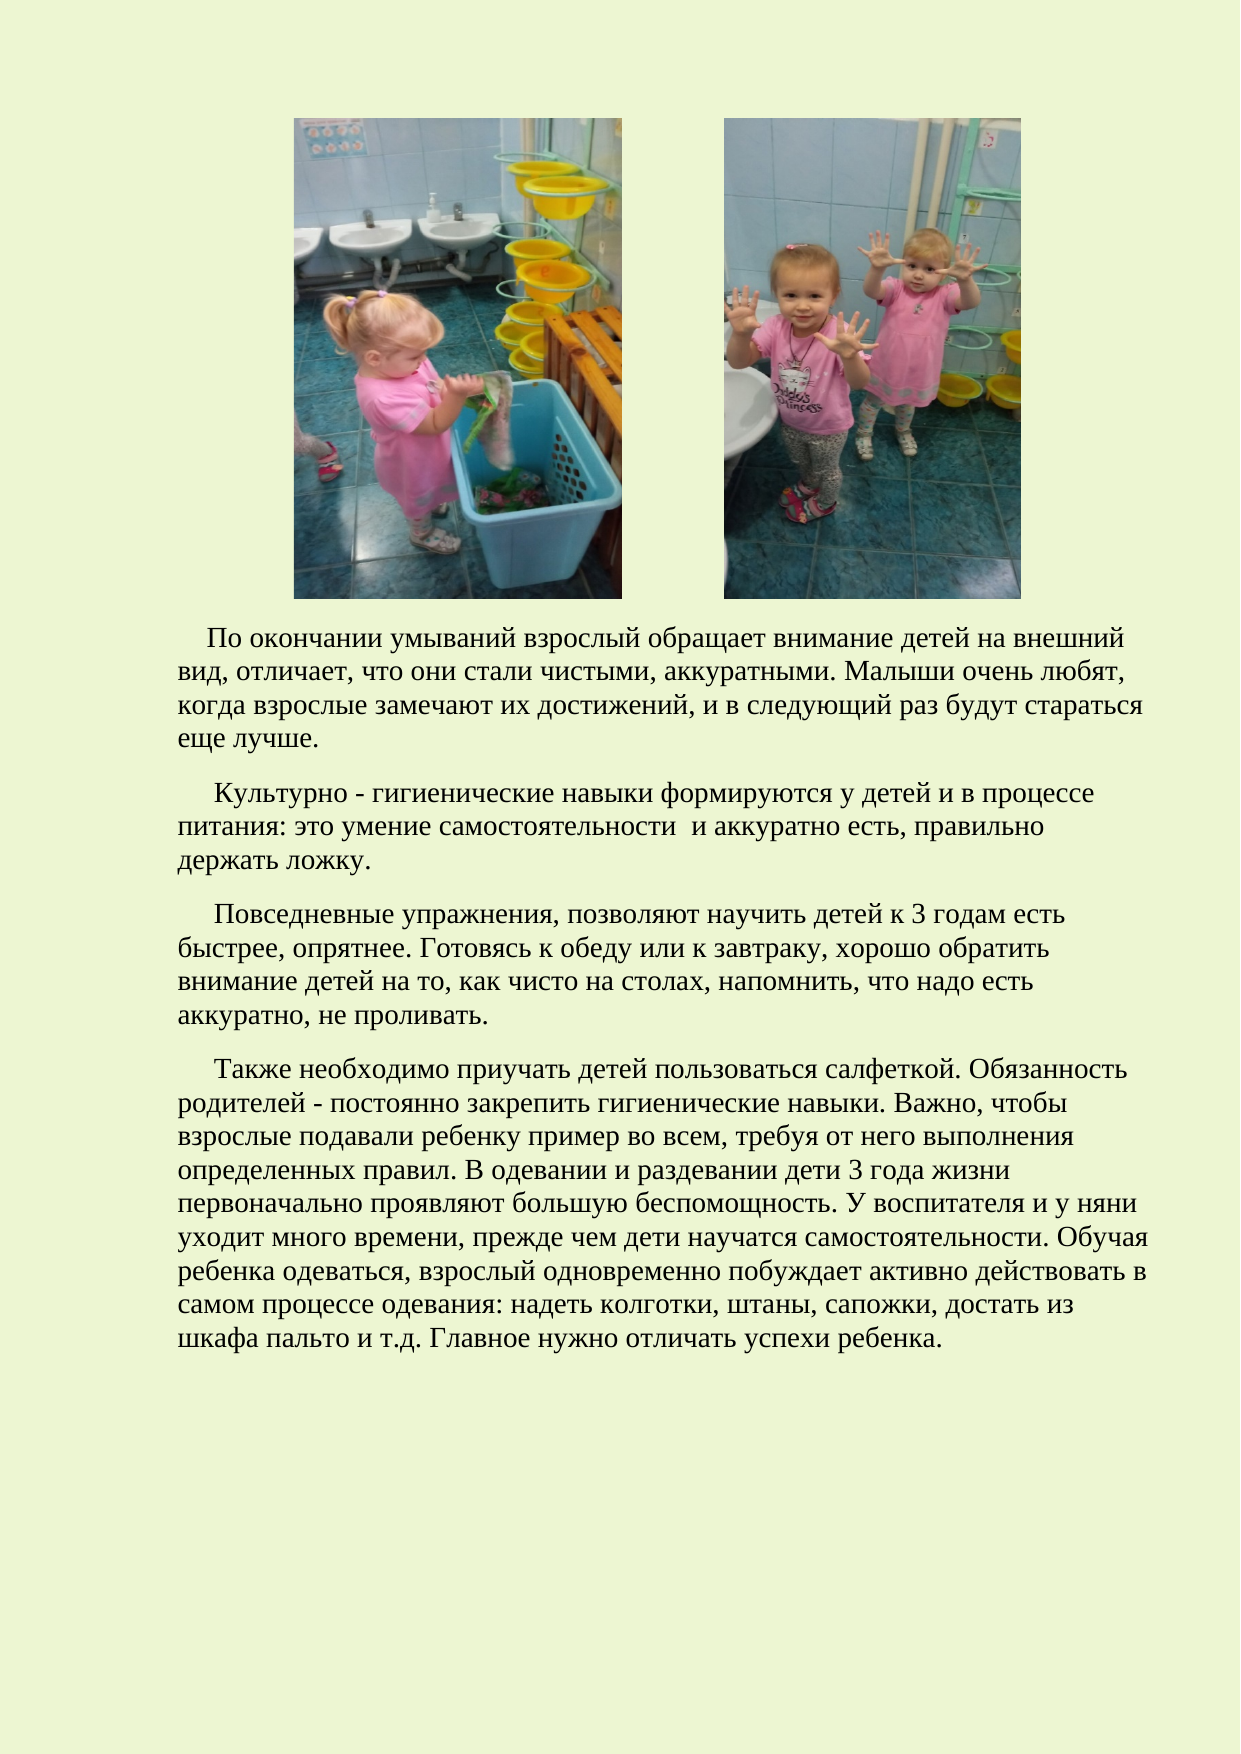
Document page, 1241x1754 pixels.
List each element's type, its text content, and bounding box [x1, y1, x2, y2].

picture [293, 118, 622, 599]
text Повседневные упражнения, позволяют научить детей к 3 годам есть быстрее, опрятнее. Готовясь к обеду или к завтраку, хорошо обратить внимание детей на то, как чисто на столах, напомнить, что надо есть аккуратно, не проливать. [177, 896, 1152, 1031]
text По окончании умываний взрослый обращает внимание детей на внешний вид, отличает, что они стали чистыми, аккуратными. Малыши очень любят, когда взрослые замечают их достижений, и в следующий раз будут стараться еще лучше. [177, 620, 1152, 754]
picture [724, 118, 1021, 599]
text Культурно - гигиенические навыки формируются у детей и в процессе питания: это умение самостоятельности и аккуратно есть, правильно держать ложку. [177, 775, 1152, 876]
text Также необходимо приучать детей пользоваться салфеткой. Обязанность родителей - постоянно закрепить гигиенические навыки. Важно, чтобы взрослые подавали ребенку пример во всем, требуя от него выполнения определенных правил. В одевании и раздевании дети 3 года жизни первоначально проявляют большую беспомощность. У воспитателя и у няни уходит много времени, прежде чем дети научатся самостоятельности. Обучая ребенка одеваться, взрослый одновременно побуждает активно действовать в самом процессе одевания: надеть колготки, штаны, сапожки, достать из шкафа пальто и т.д. Главное нужно отличать успехи ребенка. [177, 1051, 1152, 1353]
